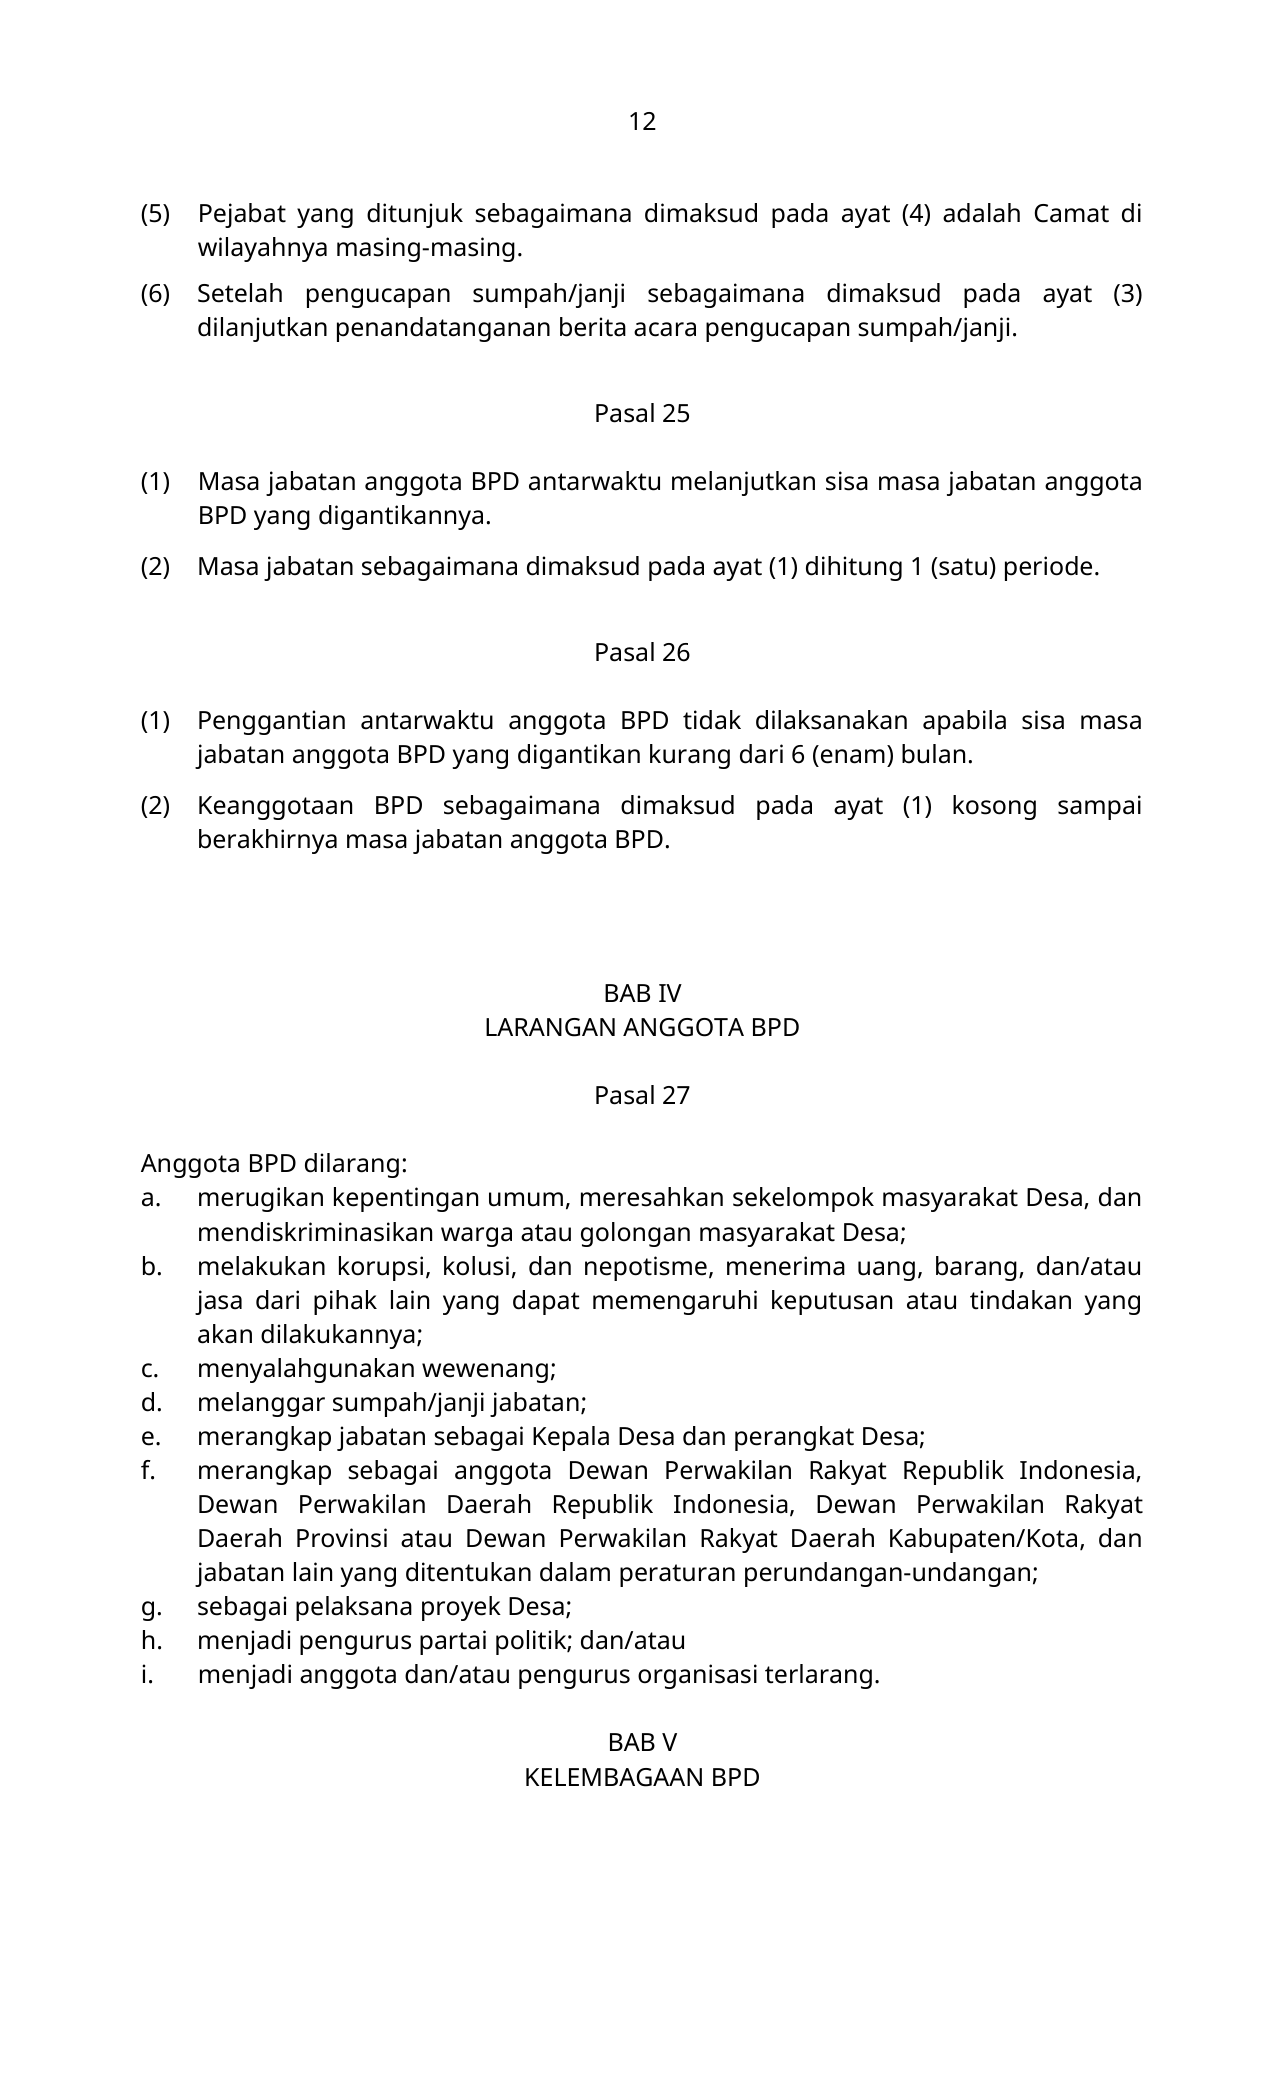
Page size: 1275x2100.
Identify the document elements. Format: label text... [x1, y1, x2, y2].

list merugikan kepentingan umum, meresahkan sekelompok masyarakat Desa, dan mendiskriminasikan warga atau golongan masyarakat Desa; [141, 1180, 1144, 1248]
text BAB IV [141, 976, 1144, 1010]
text Pasal 27 [141, 1078, 1144, 1112]
list Masa jabatan sebagaimana dimaksud pada ayat (1) dihitung 1 (satu) periode. [141, 549, 1144, 583]
list Setelah pengucapan sumpah/janji sebagaimana dimaksud pada ayat (3) dilanjutkan penandatanganan berita acara pengucapan sumpah/janji. [141, 276, 1144, 344]
list sebagai pelaksana proyek Desa; [141, 1589, 1144, 1623]
list melakukan korupsi, kolusi, dan nepotisme, menerima uang, barang, dan/atau jasa dari pihak lain yang dapat memengaruhi keputusan atau tindakan yang akan dilakukannya; [141, 1248, 1144, 1350]
list Keanggotaan BPD sebagaimana dimaksud pada ayat (1) kosong sampai berakhirnya masa jabatan anggota BPD. [141, 788, 1144, 856]
list menjadi anggota dan/atau pengurus organisasi terlarang. [141, 1657, 1144, 1691]
text Pasal 25 [141, 395, 1144, 429]
list melanggar sumpah/janji jabatan; [141, 1384, 1144, 1418]
list Pejabat yang ditunjuk sebagaimana dimaksud pada ayat (4) adalah Camat di wilayahnya masing-masing. [141, 195, 1144, 263]
list Masa jabatan anggota BPD antarwaktu melanjutkan sisa masa jabatan anggota BPD yang digantikannya. [141, 463, 1144, 532]
list menjadi pengurus partai politik; dan/atau [141, 1623, 1144, 1657]
list merangkap sebagai anggota Dewan Perwakilan Rakyat Republik Indonesia, Dewan Perwakilan Daerah Republik Indonesia, Dewan Perwakilan Rakyat Daerah Provinsi atau Dewan Perwakilan Rakyat Daerah Kabupaten/Kota, dan jabatan lain yang ditentukan dalam peraturan perundangan-undangan; [141, 1453, 1144, 1589]
text Anggota BPD dilarang: [141, 1146, 1144, 1180]
text BAB V [141, 1725, 1144, 1759]
list menyalahgunakan wewenang; [141, 1350, 1144, 1384]
list merangkap jabatan sebagai Kepala Desa dan perangkat Desa; [141, 1418, 1144, 1453]
list Penggantian antarwaktu anggota BPD tidak dilaksanakan apabila sisa masa jabatan anggota BPD yang digantikan kurang dari 6 (enam) bulan. [141, 702, 1144, 771]
text Pasal 26 [141, 634, 1144, 668]
text KELEMBAGAAN BPD [141, 1759, 1144, 1793]
text LARANGAN ANGGOTA BPD [141, 1010, 1144, 1044]
